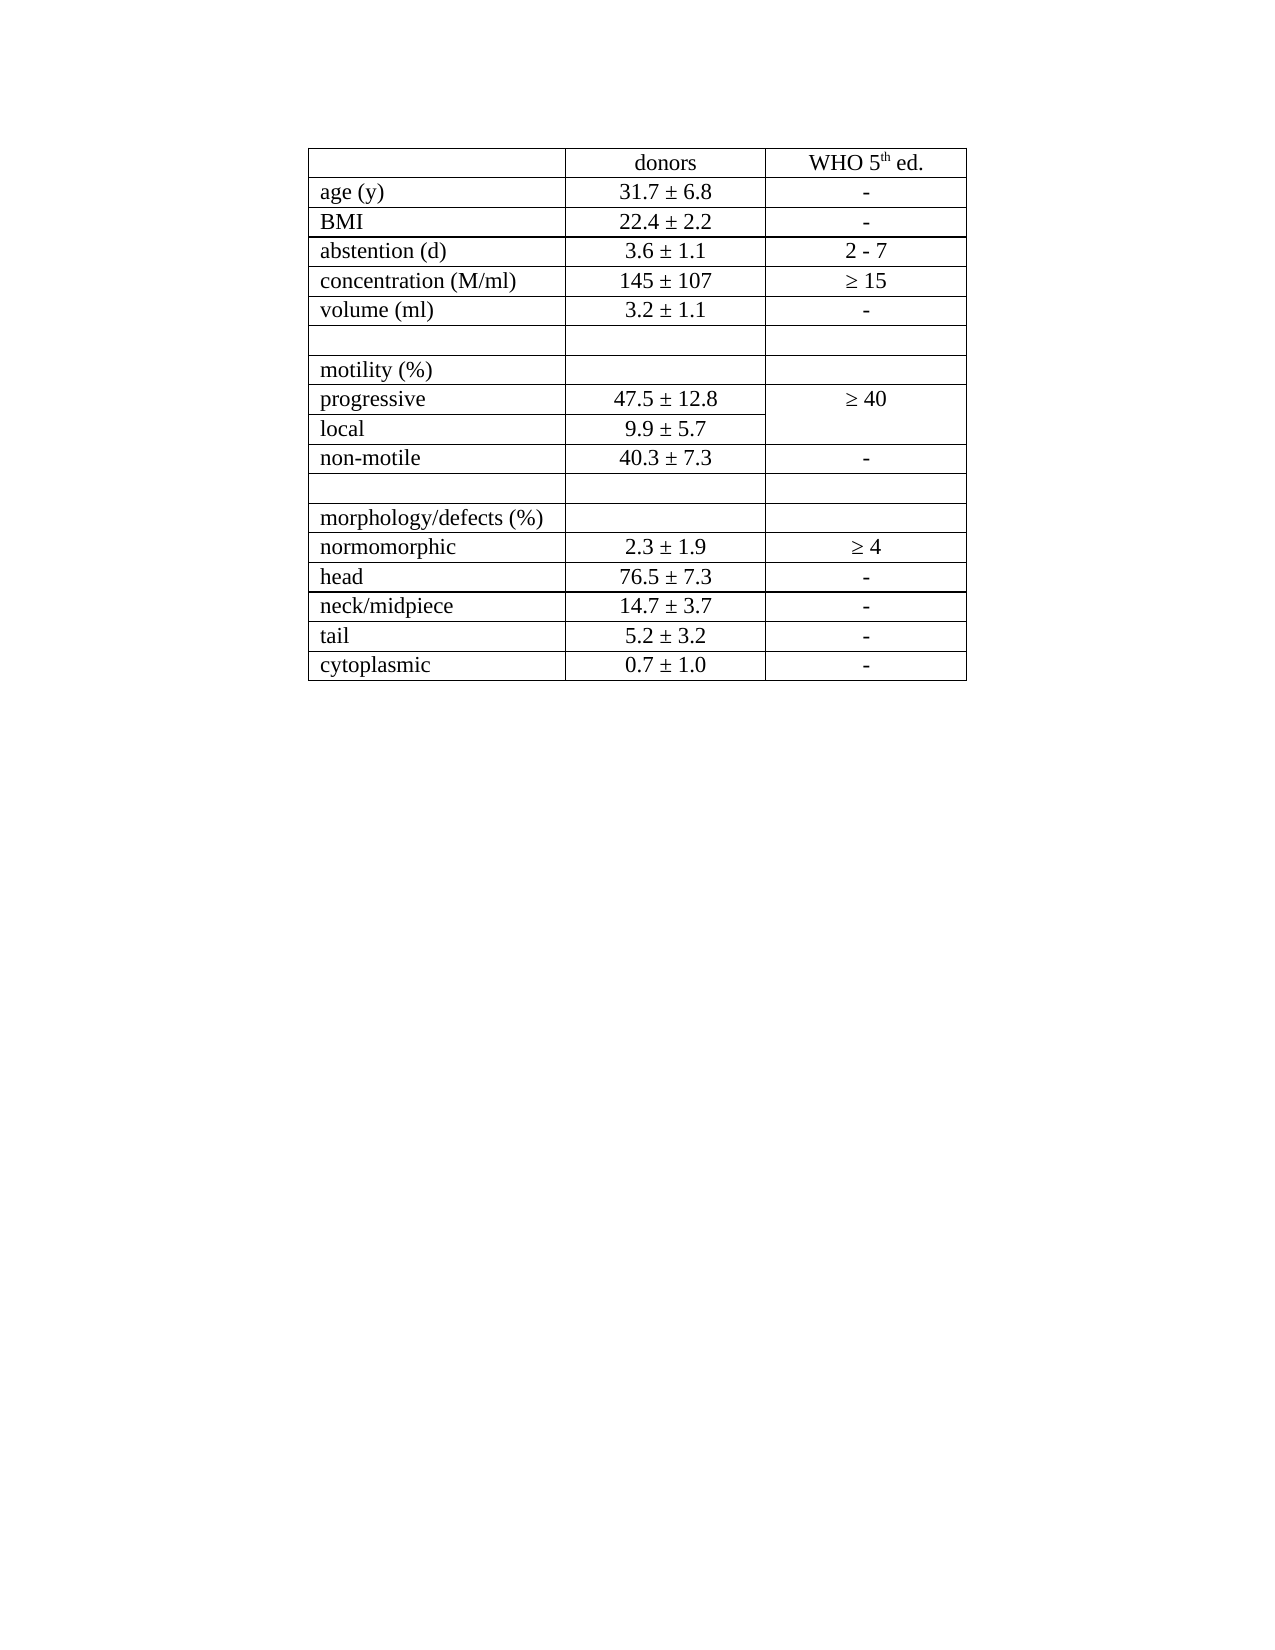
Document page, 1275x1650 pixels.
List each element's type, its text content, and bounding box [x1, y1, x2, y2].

table_cell progressive [309, 385, 565, 414]
table_cell - [766, 445, 966, 473]
table_cell neck/midpiece [309, 593, 565, 621]
table_cell 2.3 ± 1.9 [566, 533, 765, 562]
table_cell head [309, 563, 565, 591]
table_cell 40.3 ± 7.3 [566, 445, 765, 473]
table_cell ≥ 4 [766, 533, 966, 562]
table_cell 22.4 ± 2.2 [566, 208, 765, 236]
table_cell 76.5 ± 7.3 [566, 563, 765, 591]
table_cell [566, 356, 765, 384]
table_cell 5.2 ± 3.2 [566, 622, 765, 651]
table_cell - [766, 593, 966, 621]
table_cell 3.2 ± 1.1 [566, 297, 765, 325]
table_cell tail [309, 622, 565, 651]
table_header WHO 5th ed. [766, 149, 966, 177]
table_cell [309, 474, 565, 503]
table_cell [566, 474, 765, 503]
table_cell BMI [309, 208, 565, 236]
table_cell 0.7 ± 1.0 [566, 652, 765, 680]
table_cell [766, 474, 966, 503]
table_cell morphology/defects (%) [309, 504, 565, 532]
table_cell - [766, 178, 966, 207]
table_cell 2 - 7 [766, 238, 966, 266]
table_header [309, 149, 565, 177]
table_cell ≥ 40 [766, 385, 966, 443]
table_cell 145 ± 107 [566, 267, 765, 296]
table_cell 9.9 ± 5.7 [566, 415, 765, 443]
table_cell - [766, 208, 966, 236]
table_cell ≥ 15 [766, 267, 966, 296]
table_cell volume (ml) [309, 297, 565, 325]
table_cell normomorphic [309, 533, 565, 562]
table_cell [766, 326, 966, 355]
table_cell [566, 326, 765, 355]
table_header donors [566, 149, 765, 177]
table_cell - [766, 563, 966, 591]
table_cell [766, 504, 966, 532]
table_cell 14.7 ± 3.7 [566, 593, 765, 621]
table_cell cytoplasmic [309, 652, 565, 680]
table_cell local [309, 415, 565, 443]
table_cell [766, 356, 966, 384]
table_cell [309, 326, 565, 355]
table_cell [566, 504, 765, 532]
table_cell 47.5 ± 12.8 [566, 385, 765, 414]
table_cell abstention (d) [309, 238, 565, 266]
table_cell 3.6 ± 1.1 [566, 238, 765, 266]
table_cell concentration (M/ml) [309, 267, 565, 296]
table_cell - [766, 622, 966, 651]
table_cell age (y) [309, 178, 565, 207]
table_cell non-motile [309, 445, 565, 473]
table_cell 31.7 ± 6.8 [566, 178, 765, 207]
table_cell motility (%) [309, 356, 565, 384]
table_cell - [766, 297, 966, 325]
table_cell - [766, 652, 966, 680]
